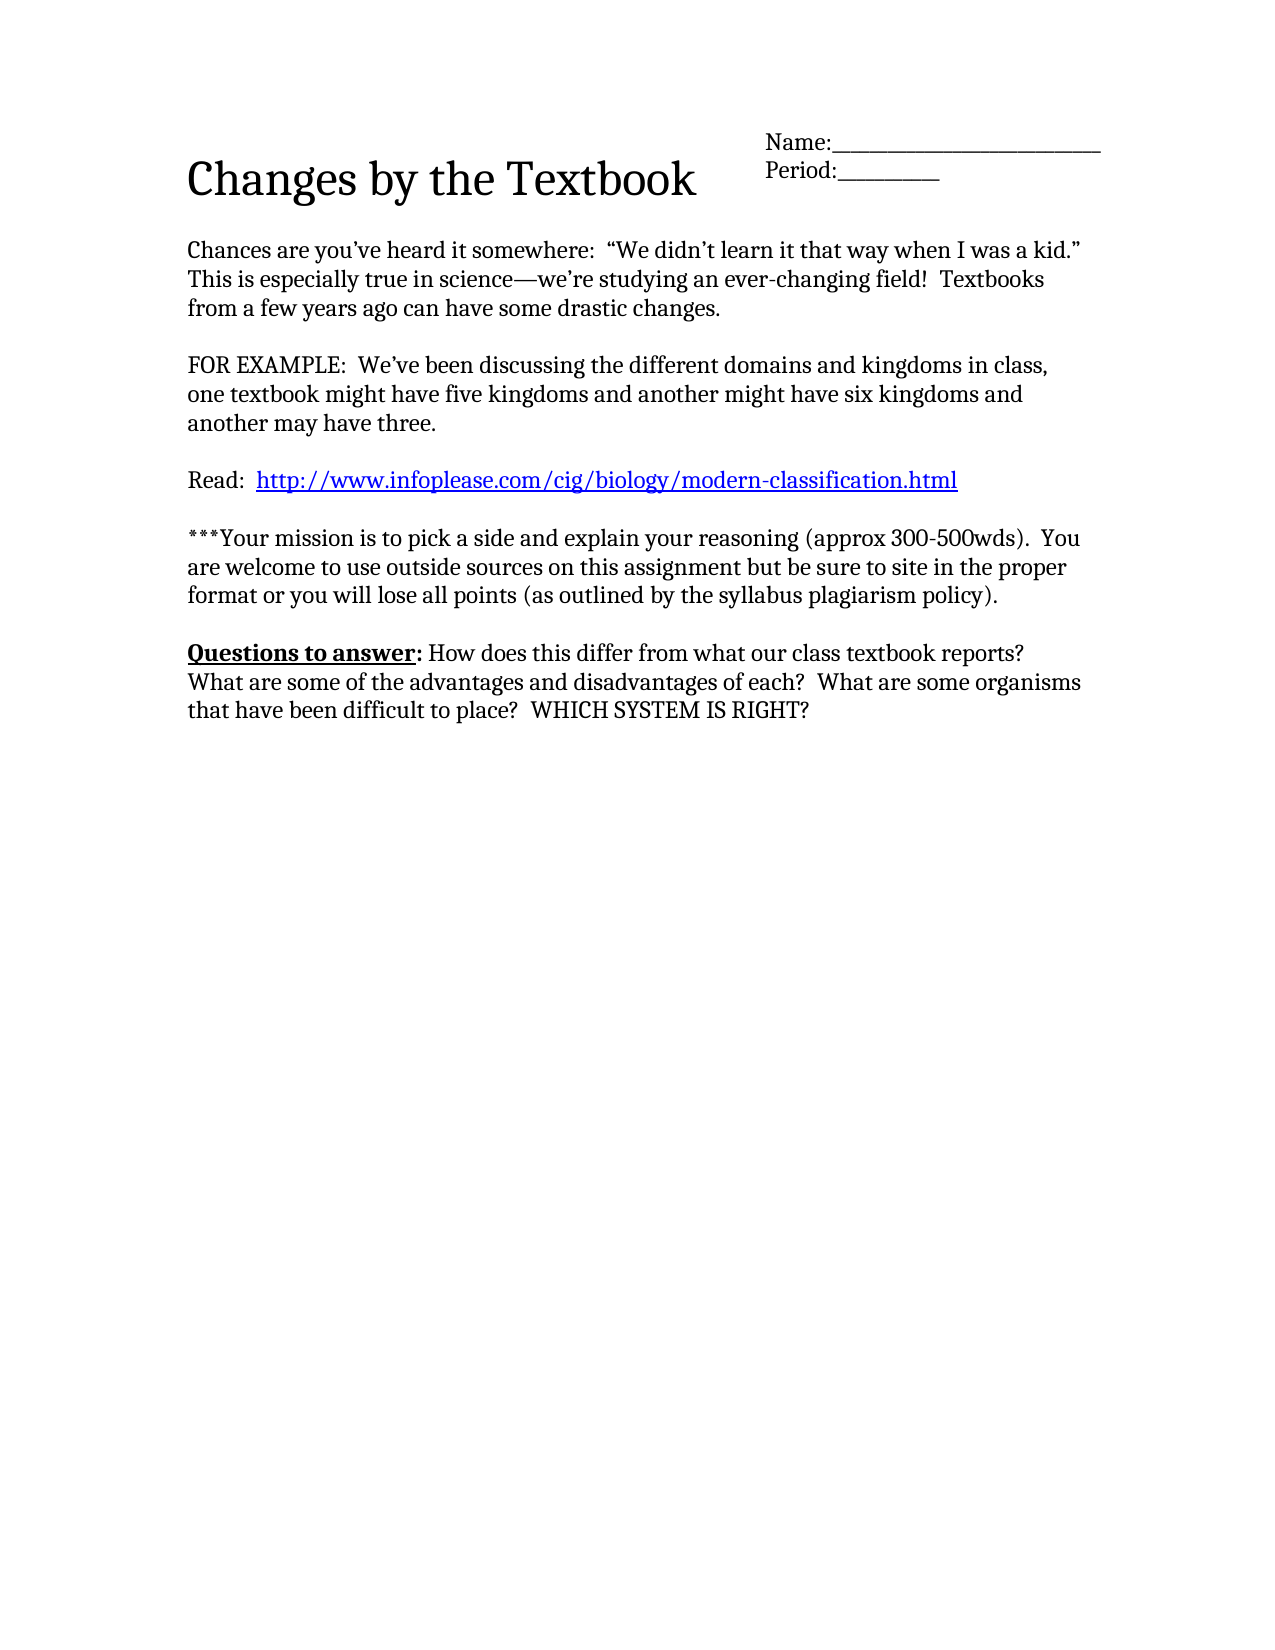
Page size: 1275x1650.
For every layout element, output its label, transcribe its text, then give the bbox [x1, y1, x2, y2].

text ***Your mission is to pick a side and explain your reasoning (approx 300-500wds). You are welcome to use outside sources on this assignment but be sure to site in the proper format or you will lose all points (as outlined by the syllabus plagiarism policy). [187, 524, 1087, 610]
text Changes by the Textbook [187, 150, 1087, 207]
text Questions to answer: How does this differ from what our class textbook reports? What are some of the advantages and disadvantages of each? What are some organisms that have been difficult to place? WHICH SYSTEM IS RIGHT? [187, 639, 1087, 725]
text Chances are you’ve heard it somewhere: “We didn’t learn it that way when I was a kid.” This is especially true in science—we’re studying an ever-changing field! Textbooks from a few years ago can have some drastic changes. [187, 236, 1087, 322]
text FOR EXAMPLE: We’ve been discussing the different domains and kingdoms in class, one textbook might have five kingdoms and another might have six kingdoms and another may have three. [187, 351, 1087, 437]
text Read: http://www.infoplease.com/cig/biology/modern-classification.html [187, 466, 1087, 495]
